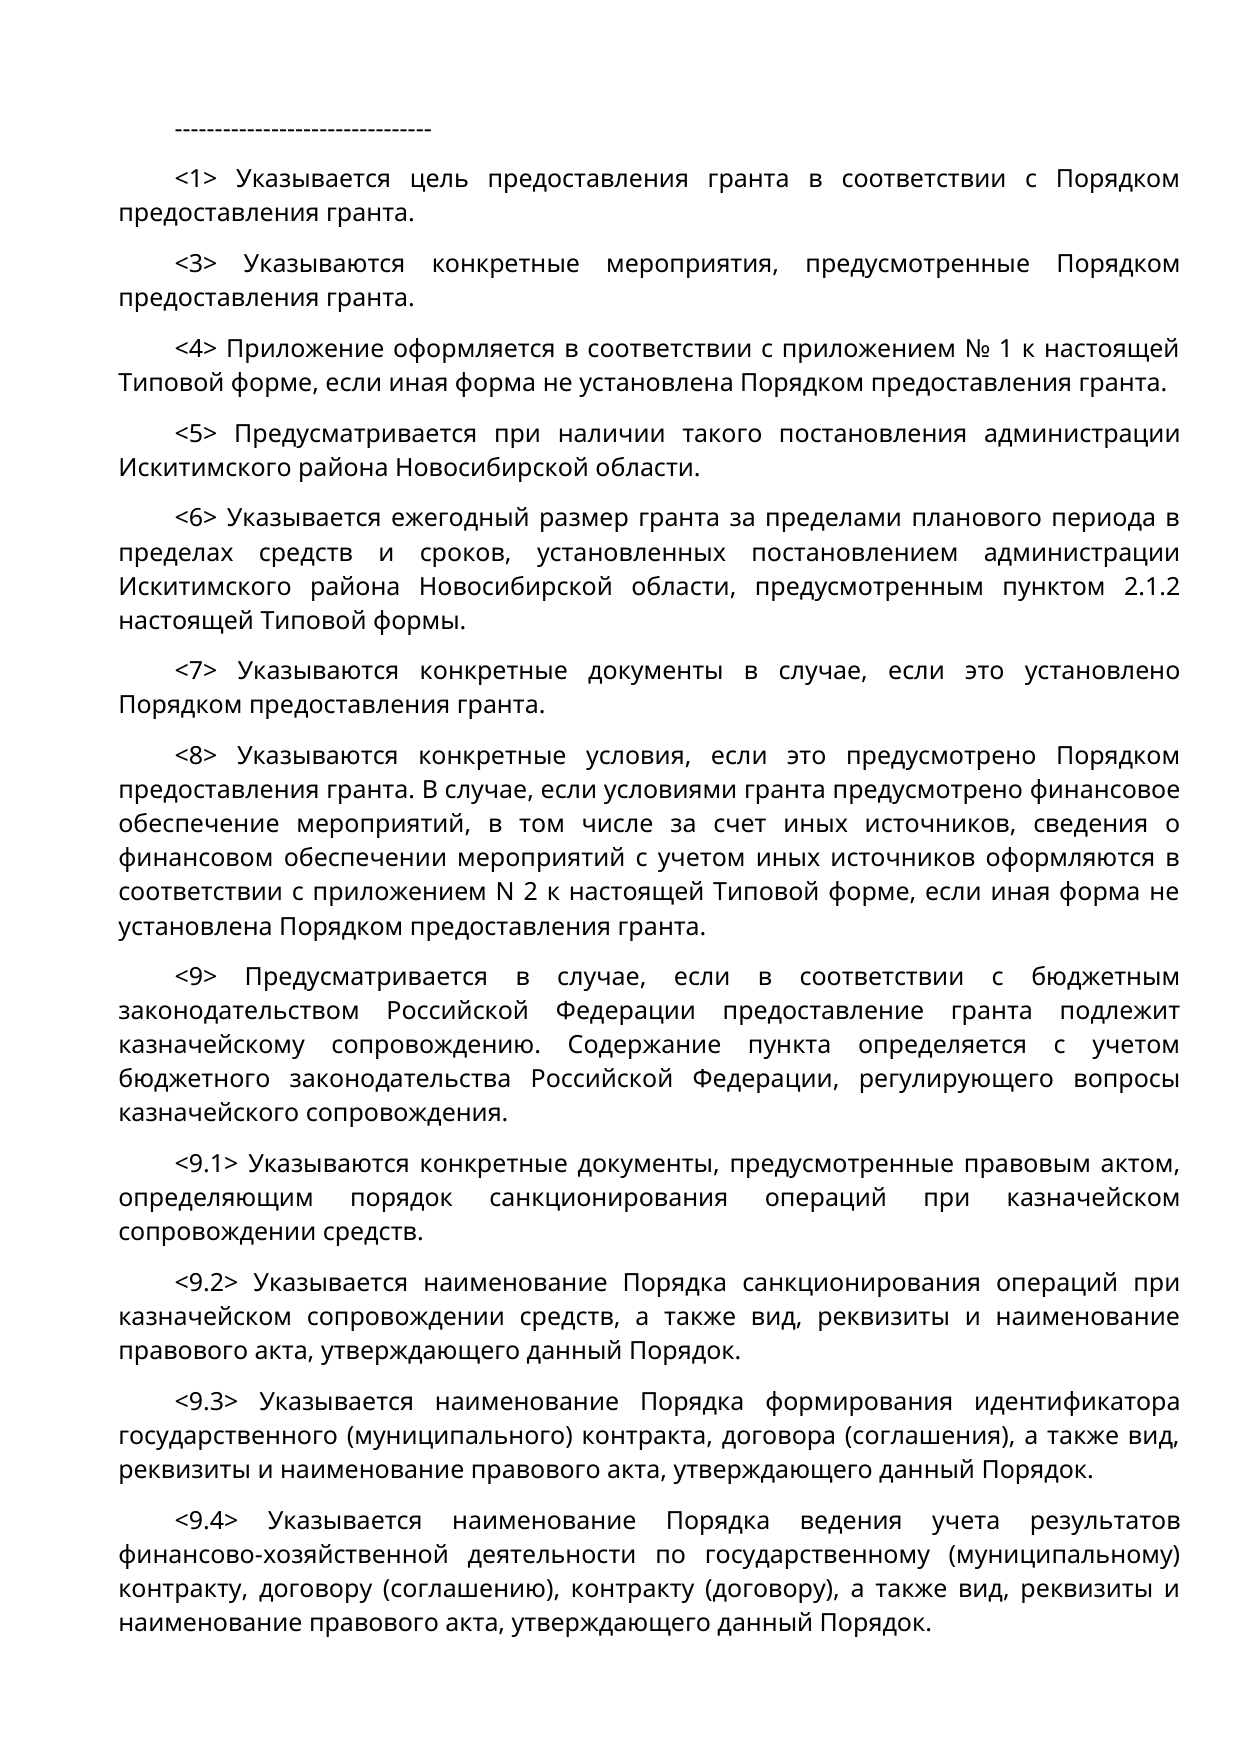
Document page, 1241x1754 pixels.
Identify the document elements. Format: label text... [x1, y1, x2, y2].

text <9.2> Указывается наименование Порядка санкционирования операций при казначейском сопровождении средств, а также вид, реквизиты и наименование правового акта, утверждающего данный Порядок. [118, 1265, 1181, 1367]
text <4> Приложение оформляется в соответствии с приложением № 1 к настоящей Типовой форме, если иная форма не установлена Порядком предоставления гранта. [118, 331, 1181, 399]
text <7> Указываются конкретные документы в случае, если это установлено Порядком предоставления гранта. [118, 653, 1181, 721]
text <6> Указывается ежегодный размер гранта за пределами планового периода в пределах средств и сроков, установленных постановлением администрации Искитимского района Новосибирской области, предусмотренным пунктом 2.1.2 настоящей Типовой формы. [118, 500, 1181, 636]
text <1> Указывается цель предоставления гранта в соответствии с Порядком предоставления гранта. [118, 161, 1181, 229]
text <9> Предусматривается в случае, если в соответствии с бюджетным законодательством Российской Федерации предоставление гранта подлежит казначейскому сопровождению. Содержание пункта определяется с учетом бюджетного законодательства Российской Федерации, регулирующего вопросы казначейского сопровождения. [118, 959, 1181, 1129]
text <3> Указываются конкретные мероприятия, предусмотренные Порядком предоставления гранта. [118, 246, 1181, 314]
text <5> Предусматривается при наличии такого постановления администрации Искитимского района Новосибирской области. [118, 415, 1181, 483]
text <9.3> Указывается наименование Порядка формирования идентификатора государственного (муниципального) контракта, договора (соглашения), а также вид, реквизиты и наименование правового акта, утверждающего данный Порядок. [118, 1383, 1181, 1486]
text -------------------------------- [118, 110, 1181, 144]
text <8> Указываются конкретные условия, если это предусмотрено Порядком предоставления гранта. В случае, если условиями гранта предусмотрено финансовое обеспечение мероприятий, в том числе за счет иных источников, сведения о финансовом обеспечении мероприятий с учетом иных источников оформляются в соответствии с приложением N 2 к настоящей Типовой форме, если иная форма не установлена Порядком предоставления гранта. [118, 738, 1181, 942]
text <9.1> Указываются конкретные документы, предусмотренные правовым актом, определяющим порядок санкционирования операций при казначейском сопровождении средств. [118, 1146, 1181, 1248]
text <9.4> Указывается наименование Порядка ведения учета результатов финансово-хозяйственной деятельности по государственному (муниципальному) контракту, договору (соглашению), контракту (договору), а также вид, реквизиты и наименование правового акта, утверждающего данный Порядок. [118, 1502, 1181, 1639]
